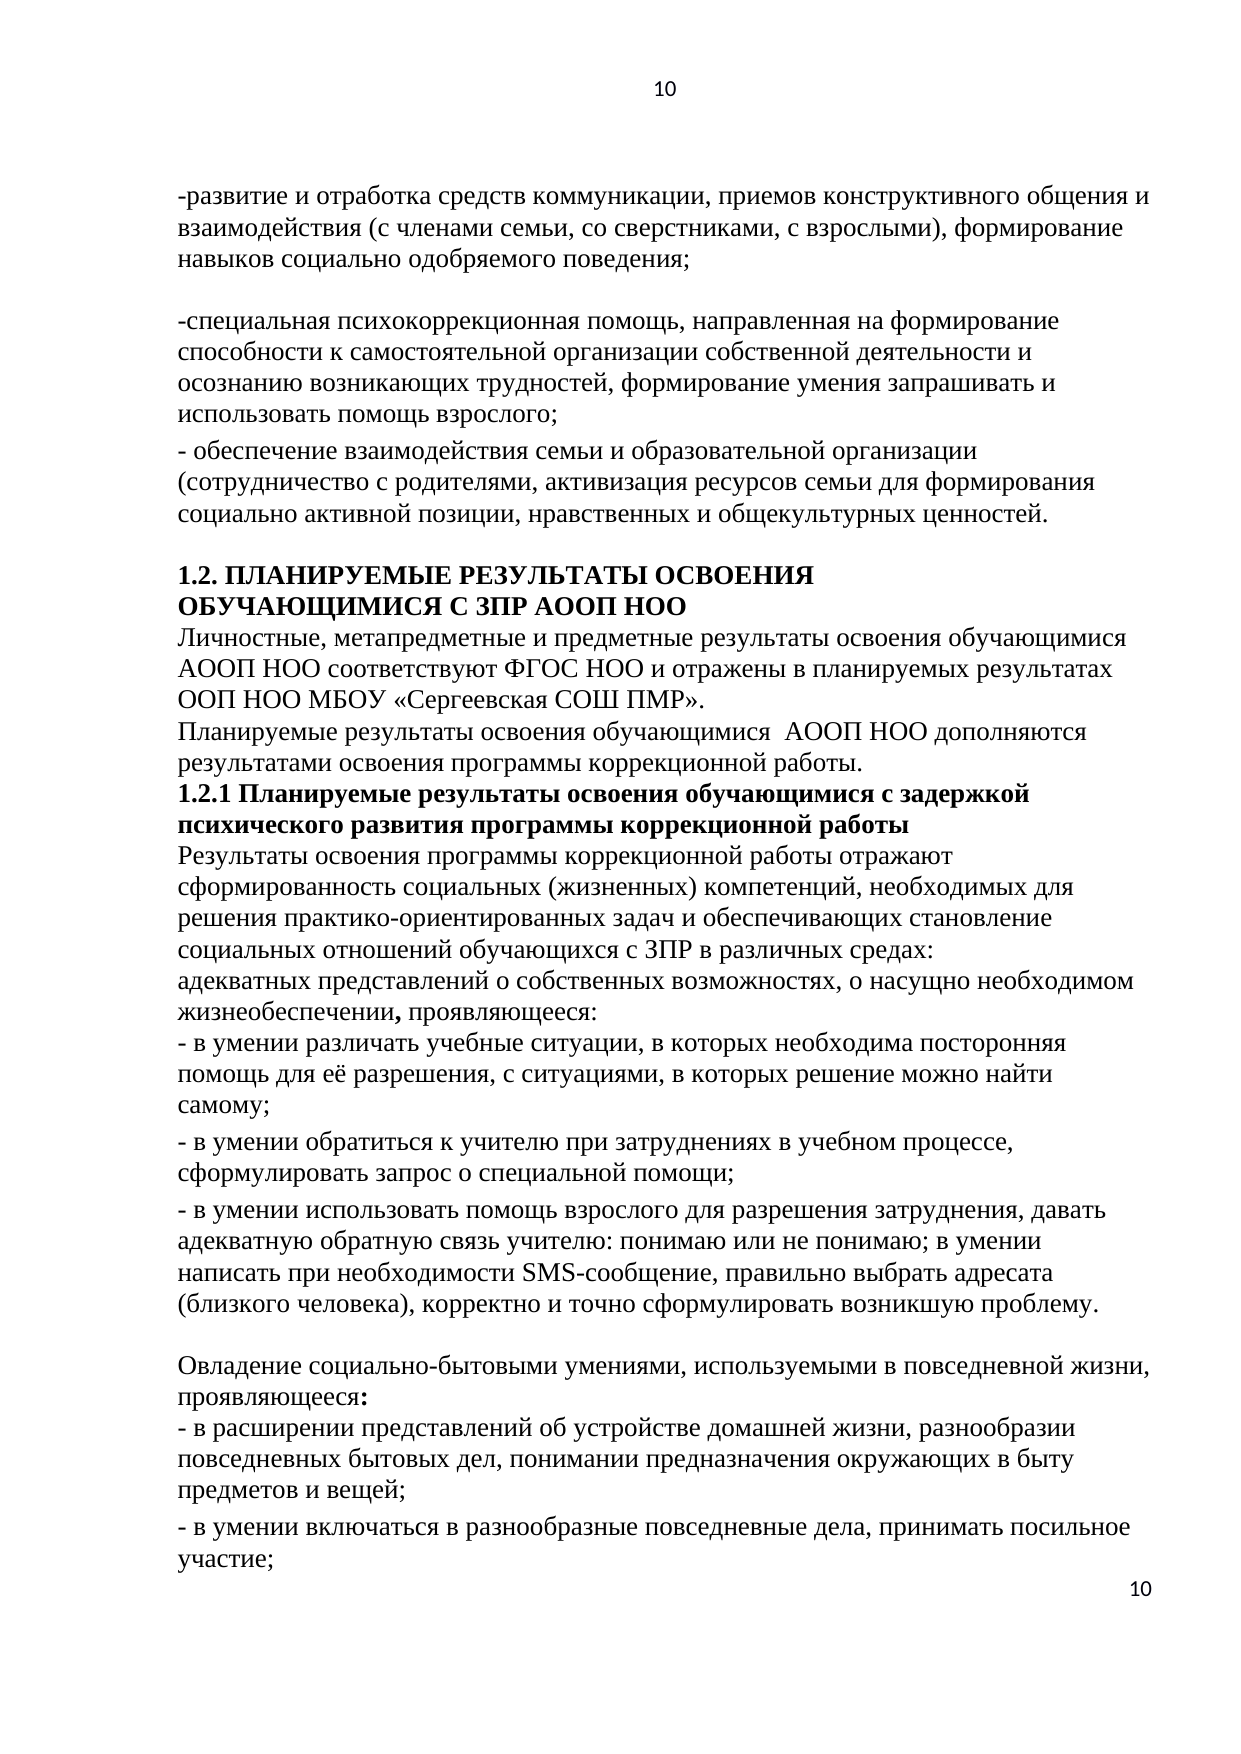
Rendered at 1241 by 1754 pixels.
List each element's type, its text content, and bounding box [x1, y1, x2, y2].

text - в умении различать учебные ситуации, в которых необходима посторонняя помощь для её разрешения, с ситуациями, в которых решение можно найти самому; [177, 1026, 1152, 1119]
text - в умении включаться в разнообразные повседневные дела, принимать посильное участие; [177, 1511, 1152, 1573]
text 1.2.1 Планируемые результаты освоения обучающимися с задержкой психического развития программы коррекционной работы [177, 777, 1152, 839]
text -развитие и отработка средств коммуникации, приемов конструктивного общения и взаимодействия (с членами семьи, со сверстниками, с взрослыми), формирование навыков социально одобряемого поведения; [177, 179, 1152, 273]
text Личностные, метапредметные и предметные результаты освоения обучающимися АООП НОО соответствуют ФГОС НОО и отражены в планируемых результатах ООП НОО МБОУ «Сергеевская СОШ ПМР». [177, 621, 1152, 715]
text Планируемые результаты освоения обучающимися АООП НОО дополняются результатами освоения программы коррекционной работы. [177, 715, 1152, 777]
text Результаты освоения программы коррекционной работы отражают сформированность социальных (жизненных) компетенций, необходимых для решения практико-ориентированных задач и обеспечивающих становление социальных отношений обучающихся с ЗПР в различных средах: [177, 839, 1152, 964]
text -специальная психокоррекционная помощь, направленная на формирование способности к самостоятельной организации собственной деятельности и осознанию возникающих трудностей, формирование умения запрашивать и использовать помощь взрослого; [177, 304, 1152, 429]
text - обеспечение взаимодействия семьи и образовательной организации (сотрудничество с родителями, активизация ресурсов семьи для формирования социально активной позиции, нравственных и общекультурных ценностей. [177, 434, 1152, 528]
text адекватных представлений о собственных возможностях, о насущно необходимом жизнеобеспечении, проявляющееся: [177, 964, 1152, 1026]
text 1.2. ПЛАНИРУЕМЫЕ РЕЗУЛЬТАТЫ ОСВОЕНИЯ [177, 559, 1152, 590]
text ОБУЧАЮЩИМИСЯ С ЗПР АООП НОО [177, 590, 1152, 621]
text - в умении использовать помощь взрослого для разрешения затруднения, давать адекватную обратную связь учителю: понимаю или не понимаю; в умении написать при необходимости SMS-сообщение, правильно выбрать адресата (близкого человека), корректно и точно сформулировать возникшую проблему. [177, 1193, 1152, 1318]
text Овладение социально-бытовыми умениями, используемыми в повседневной жизни, проявляющееся: [177, 1349, 1152, 1411]
text - в расширении представлений об устройстве домашней жизни, разнообразии повседневных бытовых дел, понимании предназначения окружающих в быту предметов и вещей; [177, 1411, 1152, 1505]
text - в умении обратиться к учителю при затруднениях в учебном процессе, сформулировать запрос о специальной помощи; [177, 1125, 1152, 1188]
